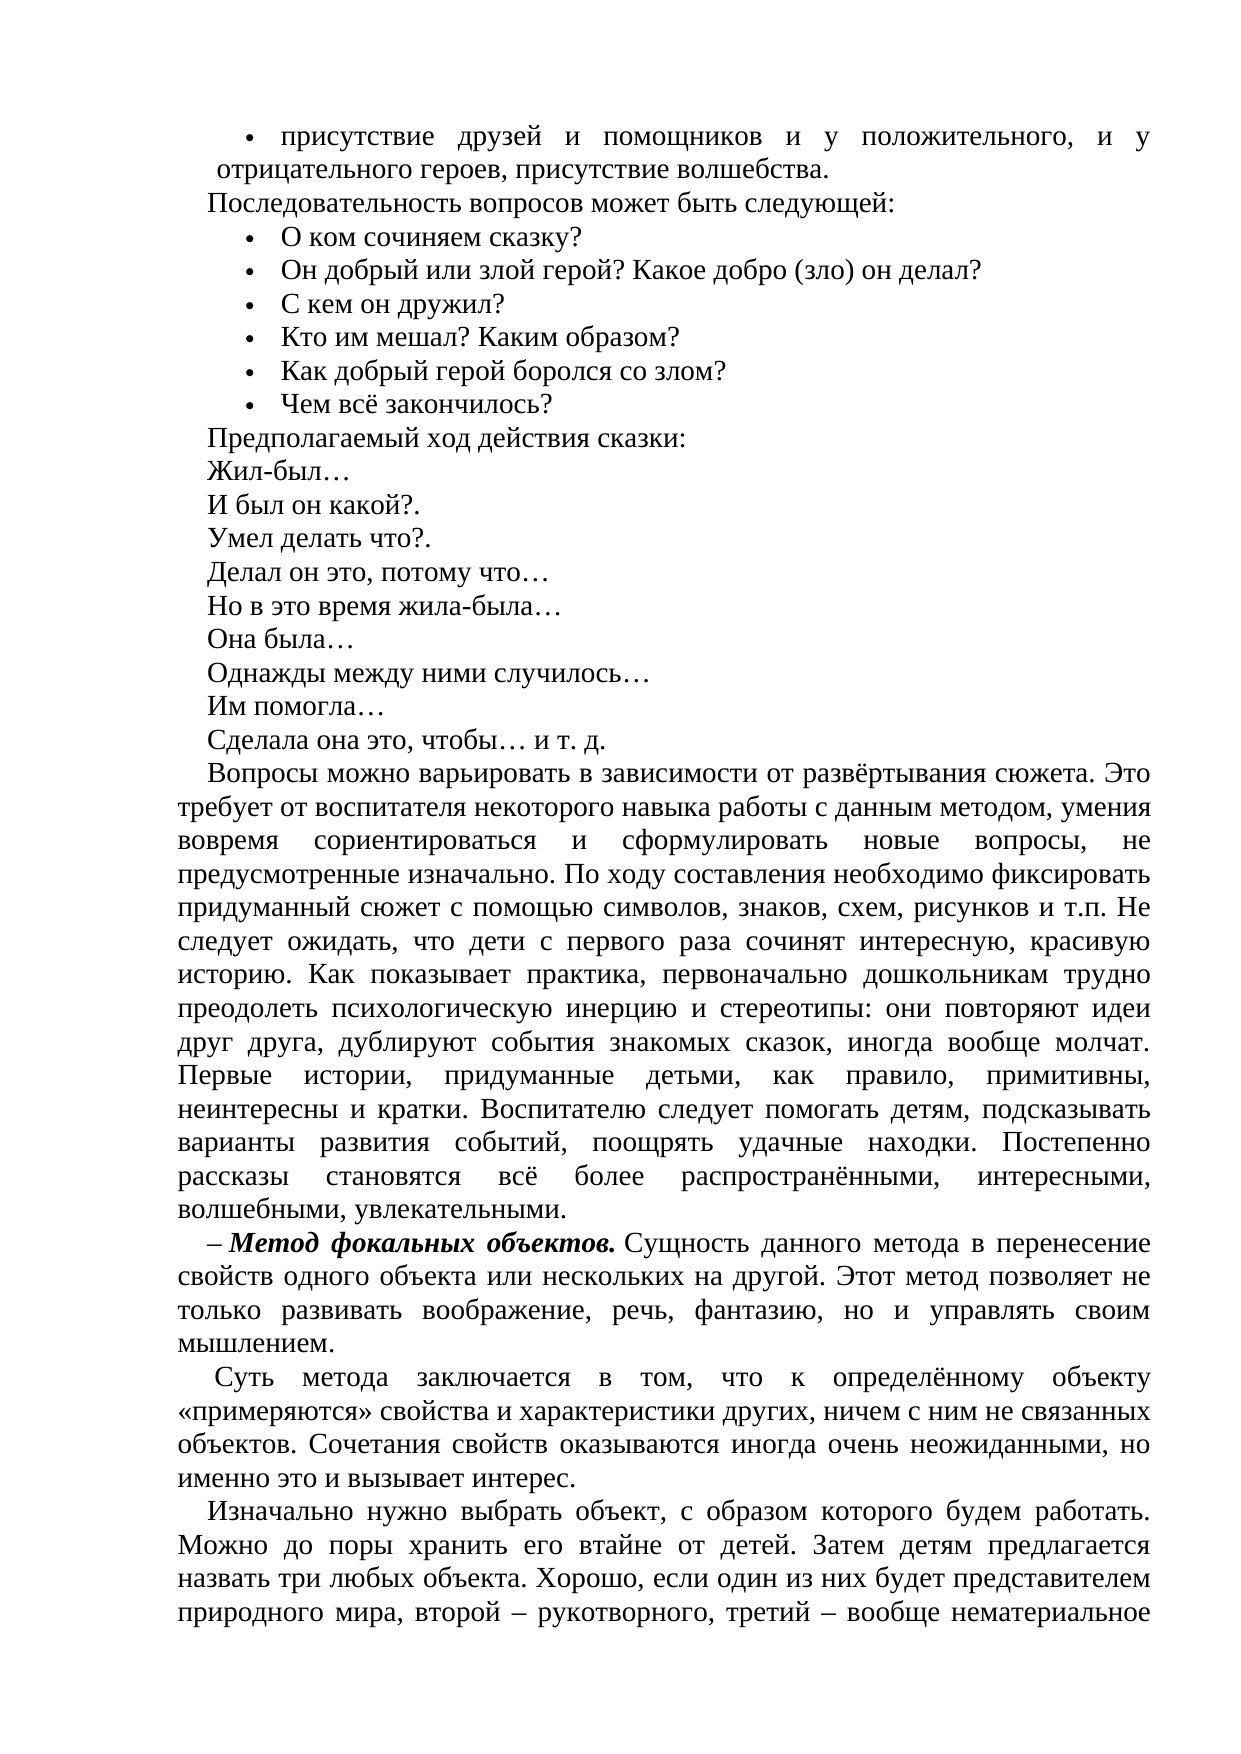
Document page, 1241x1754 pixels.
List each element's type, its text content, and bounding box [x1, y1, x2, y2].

text Умел делать что?. [177, 521, 1152, 554]
text – Метод фокальных объектов. Сущность данного метода в перенесение свойств одного объекта или нескольких на другой. Этот метод позволяет не только развивать воображение, речь, фантазию, но и управлять своим мышлением. [177, 1225, 1152, 1359]
text Предполагаемый ход действия сказки: [177, 420, 1152, 453]
list Как добрый герой боролся со злом? [216, 353, 1152, 386]
list Чем всё закончилось? [216, 386, 1152, 420]
text И был он какой?. [177, 487, 1152, 521]
text Им помогла… [177, 688, 1152, 722]
list присутствие друзей и помощников и у положительного, и у отрицательного героев, присутствие волшебства. [216, 118, 1152, 185]
text Вопросы можно варьировать в зависимости от развёртывания сюжета. Это требует от воспитателя некоторого навыка работы с данным методом, умения вовремя сориентироваться и сформулировать новые вопросы, не предусмотренные изначально. По ходу составления необходимо фиксировать придуманный сюжет с помощью символов, знаков, схем, рисунков и т.п. Не следует ожидать, что дети с первого раза сочинят интересную, красивую историю. Как показывает практика, первоначально дошкольникам трудно преодолеть психологическую инерцию и стереотипы: они повторяют идеи друг друга, дублируют события знакомых сказок, иногда вообще молчат. Первые истории, придуманные детьми, как правило, примитивны, неинтересны и кратки. Воспитателю следует помогать детям, подсказывать варианты развития событий, поощрять удачные находки. Постепенно рассказы становятся всё более распространёнными, интересными, волшебными, увлекательными. [177, 755, 1152, 1225]
list О ком сочиняем сказку? [216, 219, 1152, 252]
text Но в это время жила-была… [177, 588, 1152, 621]
text Жил-был… [177, 453, 1152, 487]
text Последовательность вопросов может быть следующей: [177, 185, 1152, 219]
list Кто им мешал? Каким образом? [216, 319, 1152, 353]
text Сделала она это, чтобы… и т. д. [177, 722, 1152, 755]
list С кем он дружил? [216, 286, 1152, 319]
text Делал он это, потому что… [177, 554, 1152, 588]
text Однажды между ними случилось… [177, 655, 1152, 688]
text Она была… [177, 621, 1152, 655]
list Он добрый или злой герой? Какое добро (зло) он делал? [216, 252, 1152, 286]
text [177, 1493, 1152, 1627]
text Суть метода заключается в том, что к определённому объекту «примеряются» свойства и характеристики других, ничем с ним не связанных объектов. Сочетания свойств оказываются иногда очень неожиданными, но именно это и вызывает интерес. [177, 1359, 1152, 1493]
